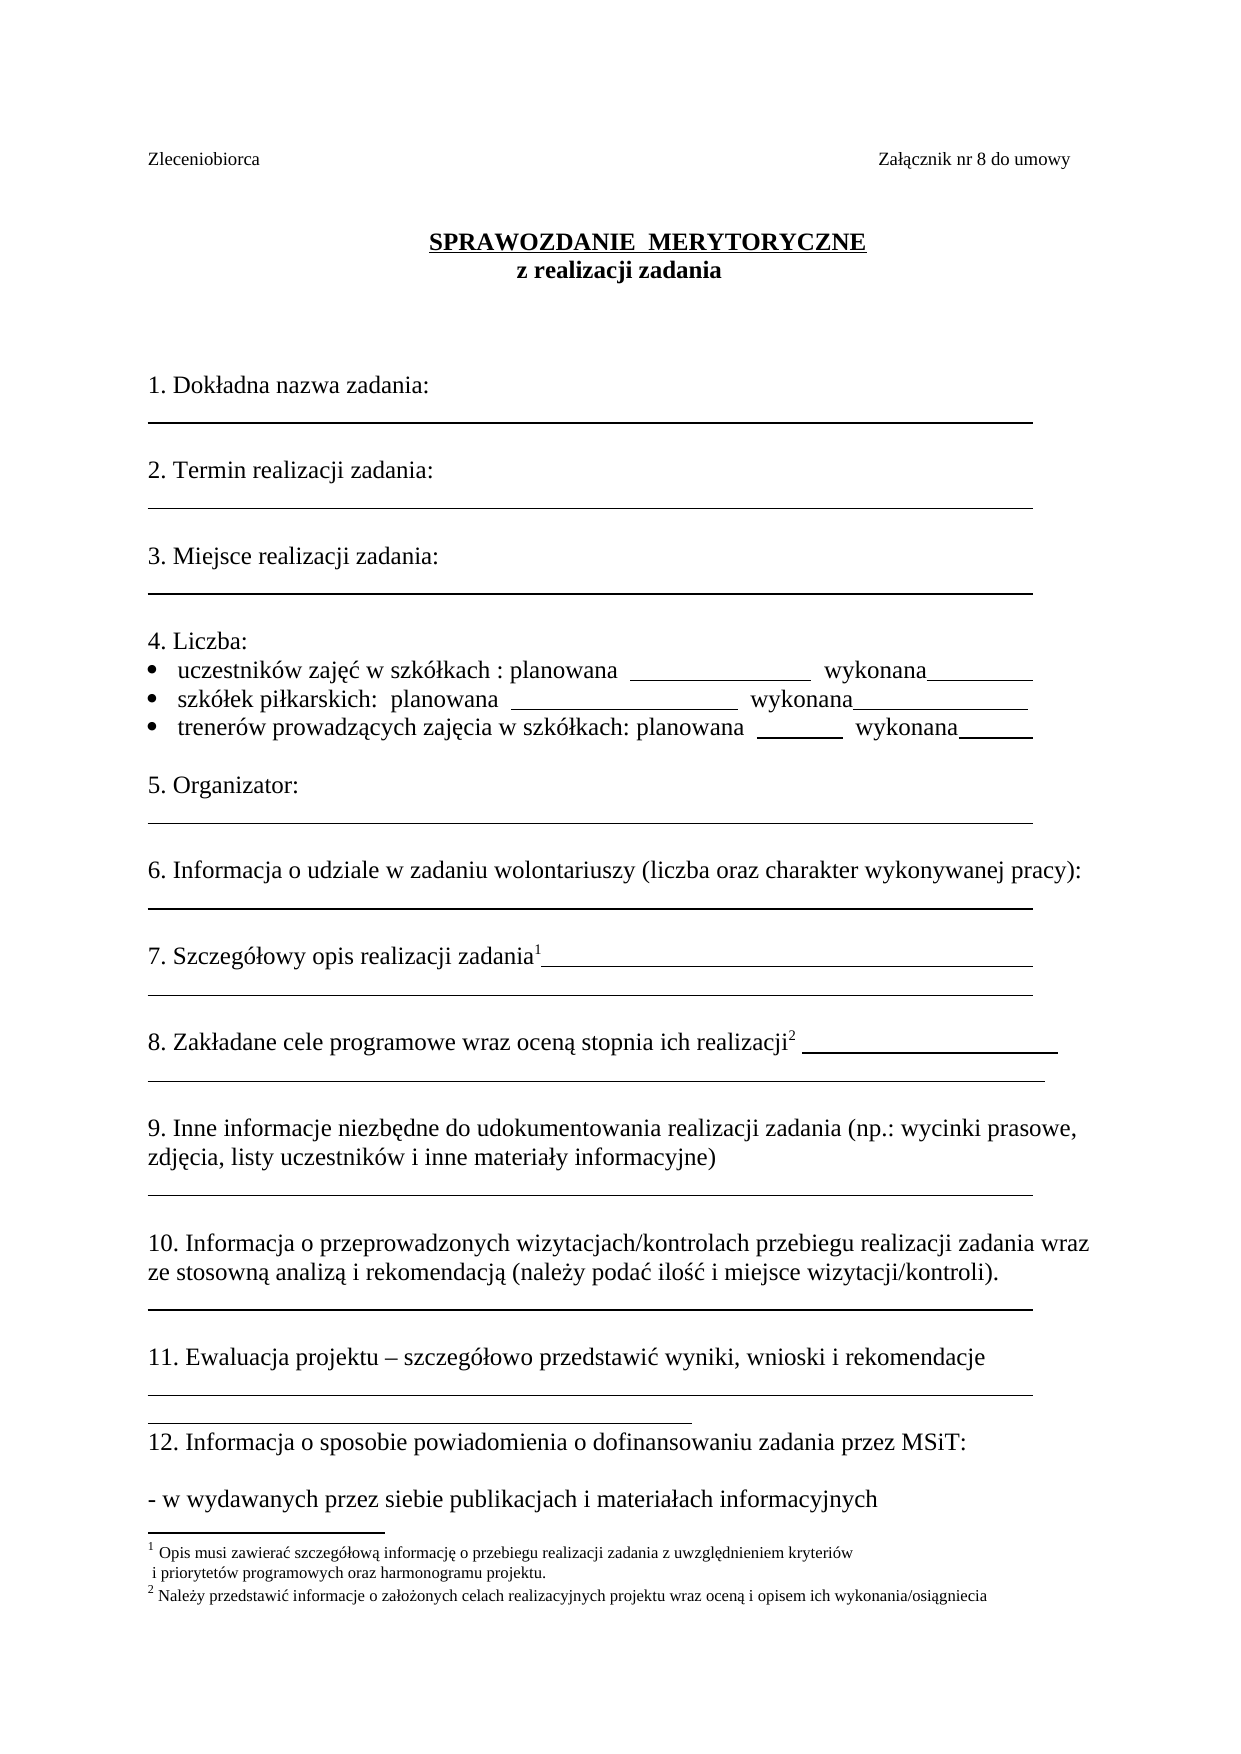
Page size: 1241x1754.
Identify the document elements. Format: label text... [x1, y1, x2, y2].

text 8. Zakładane cele programowe wraz oceną stopnia ich realizacji [148, 1027, 1093, 1085]
text SPRAWOZDANIE MERYTORYCZNE [148, 227, 1093, 255]
text - w wydawanych przez siebie publikacjach i materiałach informacyjnych [148, 1484, 1093, 1513]
text z realizacji zadania [443, 255, 1093, 284]
text 3. Miejsce realizacji zadania: [148, 541, 1093, 569]
text 5. Organizator: [148, 770, 1093, 799]
list trenerów prowadzących zajęcia w szkółkach: planowana wykonana [148, 712, 1093, 741]
text 11. Ewaluacja projektu – szczegółowo przedstawić wyniki, wnioski i rekomendacje [148, 1342, 1093, 1371]
list uczestników zajęć w szkółkach : planowana wykonana [148, 655, 1093, 684]
text 9. Inne informacje niezbędne do udokumentowania realizacji zadania (np.: wycinki prasowe, zdjęcia, listy uczestników i inne materiały informacyjne) [148, 1113, 1093, 1171]
list szkółek piłkarskich: planowana wykonana [148, 684, 1093, 712]
text 12. Informacja o sposobie powiadomienia o dofinansowaniu zadania przez MSiT: [148, 1427, 1093, 1456]
text 1. Dokładna nazwa zadania: [148, 370, 1093, 398]
text 7. Szczegółowy opis realizacji zadania [148, 941, 1093, 998]
text 10. Informacja o przeprowadzonych wizytacjach/kontrolach przebiegu realizacji zadania wraz ze stosowną analizą i rekomendacją (należy podać ilość i miejsce wizytacji/kontroli). [148, 1228, 1093, 1285]
text Zleceniobiorca Załącznik nr 8 do umowy [148, 148, 1093, 169]
text 2. Termin realizacji zadania: [148, 455, 1093, 484]
text 6. Informacja o udziale w zadaniu wolontariuszy (liczba oraz charakter wykonywanej pracy): [148, 856, 1093, 884]
text 4. Liczba: [148, 626, 1093, 655]
